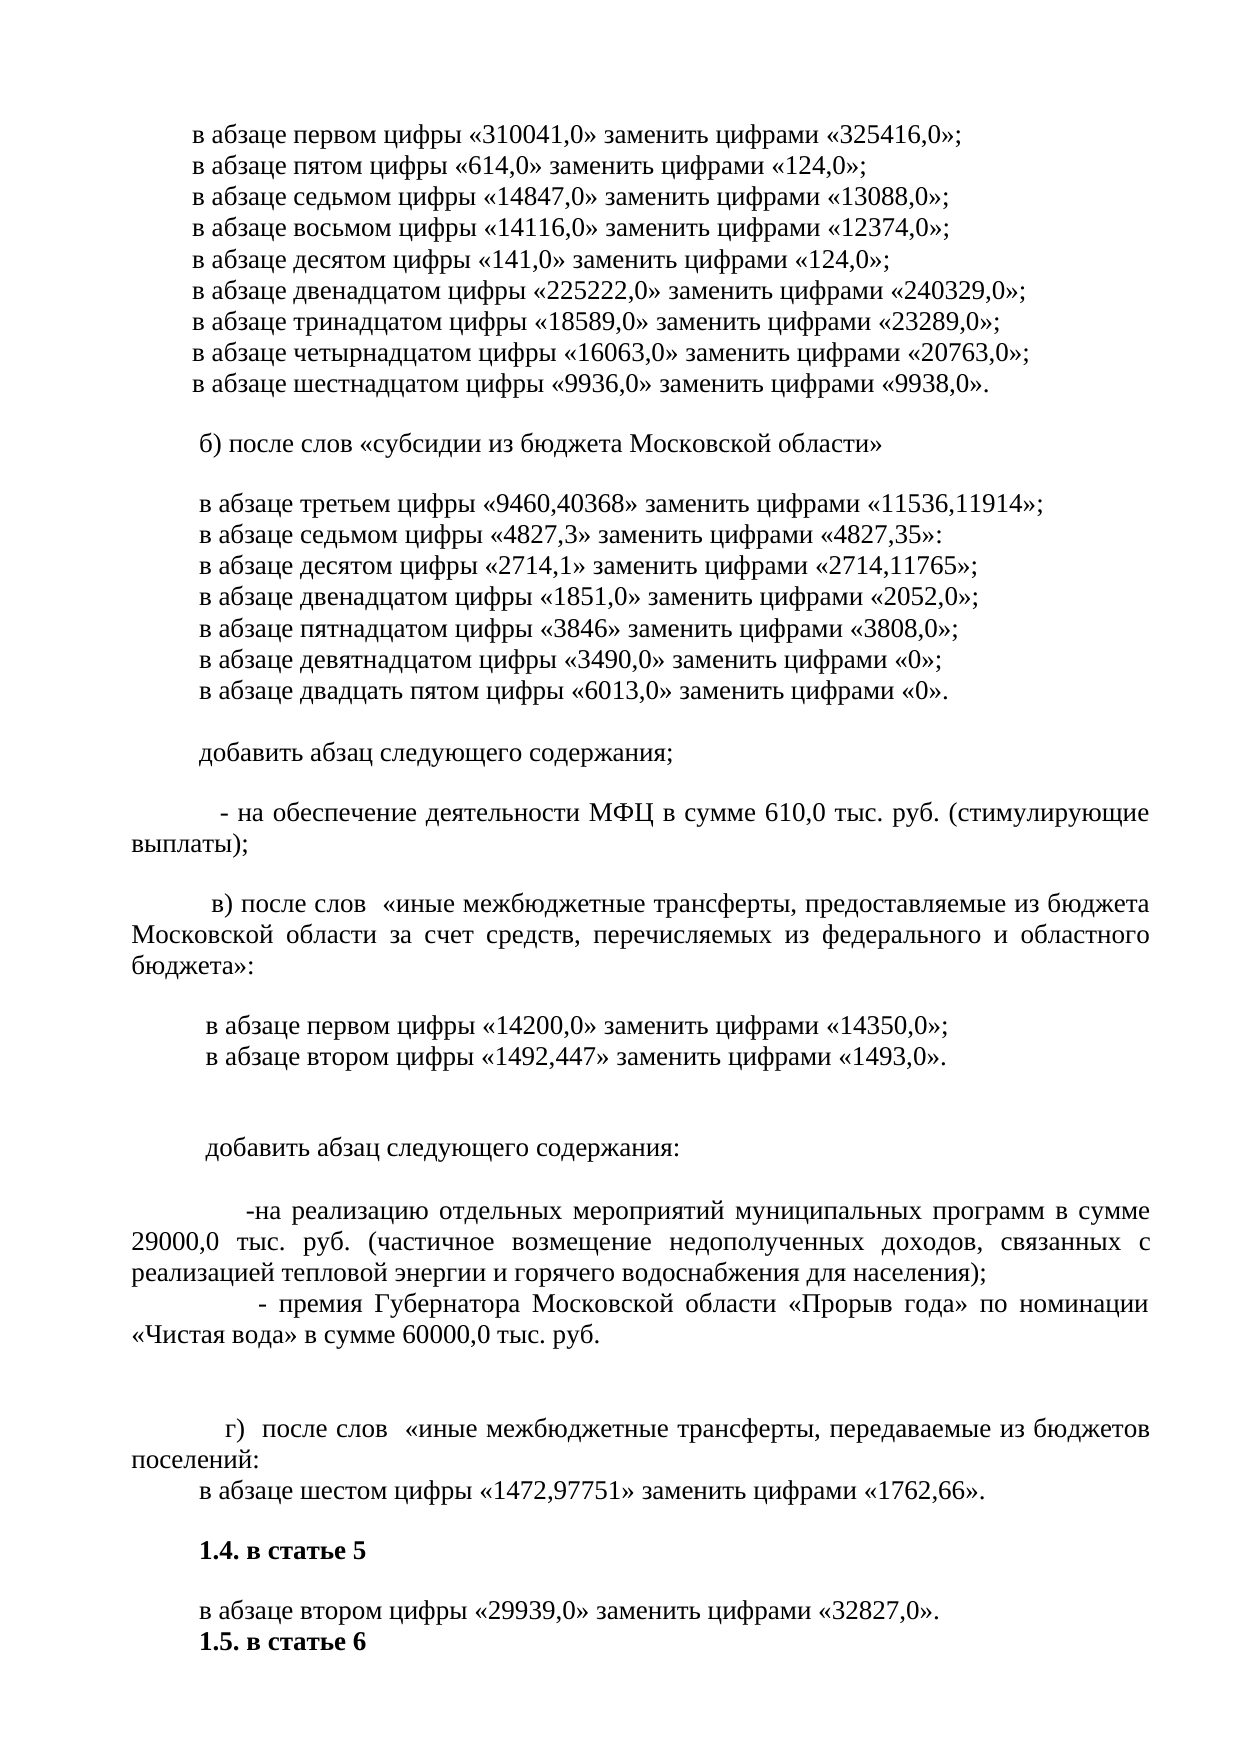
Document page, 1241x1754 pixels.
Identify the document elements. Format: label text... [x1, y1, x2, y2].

text - на обеспечение деятельности МФЦ в сумме 610,0 тыс. руб. (стимулирующие выплаты); [131, 796, 1152, 858]
text в абзаце втором цифры «29939,0» заменить цифрами «32827,0». [131, 1594, 1152, 1625]
text в абзаце первом цифры «14200,0» заменить цифрами «14350,0»; [131, 1009, 1152, 1041]
text в абзаце третьем цифры «9460,40368» заменить цифрами «11536,11914»; [131, 487, 1152, 518]
text в абзаце седьмом цифры «4827,3» заменить цифрами «4827,35»: [131, 518, 1152, 549]
text г) после слов «иные межбюджетные трансферты, передаваемые из бюджетов поселений: [131, 1412, 1152, 1474]
text в абзаце пятом цифры «614,0» заменить цифрами «124,0»; [131, 149, 1152, 180]
text в абзаце двадцать пятом цифры «6013,0» заменить цифрами «0». [131, 674, 1152, 705]
text в абзаце пятнадцатом цифры «3846» заменить цифрами «3808,0»; [131, 612, 1152, 643]
text в абзаце восьмом цифры «14116,0» заменить цифрами «12374,0»; [131, 212, 1152, 243]
text - премия Губернатора Московской области «Прорыв года» по номинации «Чистая вода» в сумме 60000,0 тыс. руб. [131, 1287, 1152, 1349]
text 1.5. в статье 6 [131, 1625, 1152, 1656]
text в абзаце седьмом цифры «14847,0» заменить цифрами «13088,0»; [131, 180, 1152, 212]
text в абзаце двенадцатом цифры «225222,0» заменить цифрами «240329,0»; [131, 274, 1152, 305]
text в абзаце четырнадцатом цифры «16063,0» заменить цифрами «20763,0»; [131, 336, 1152, 367]
text в абзаце десятом цифры «141,0» заменить цифрами «124,0»; [131, 243, 1152, 274]
text в абзаце шестом цифры «1472,97751» заменить цифрами «1762,66». [131, 1474, 1152, 1505]
text в абзаце десятом цифры «2714,1» заменить цифрами «2714,11765»; [131, 549, 1152, 581]
text б) после слов «субсидии из бюджета Московской области» [131, 427, 1152, 458]
text в абзаце девятнадцатом цифры «3490,0» заменить цифрами «0»; [131, 643, 1152, 674]
text в абзаце втором цифры «1492,447» заменить цифрами «1493,0». [131, 1041, 1152, 1072]
text в абзаце тринадцатом цифры «18589,0» заменить цифрами «23289,0»; [131, 305, 1152, 336]
text в) после слов «иные межбюджетные трансферты, предоставляемые из бюджета Московской области за счет средств, перечисляемых из федерального и областного бюджета»: [131, 887, 1152, 981]
text добавить абзац следующего содержания; [131, 736, 1152, 767]
text в абзаце двенадцатом цифры «1851,0» заменить цифрами «2052,0»; [131, 581, 1152, 612]
text -на реализацию отдельных мероприятий муниципальных программ в сумме 29000,0 тыс. руб. (частичное возмещение недополученных доходов, связанных с реализацией тепловой энергии и горячего водоснабжения для населения); [131, 1194, 1152, 1287]
text в абзаце первом цифры «310041,0» заменить цифрами «325416,0»; [131, 118, 1152, 149]
text добавить абзац следующего содержания: [131, 1132, 1152, 1163]
text 1.4. в статье 5 [131, 1534, 1152, 1565]
text в абзаце шестнадцатом цифры «9936,0» заменить цифрами «9938,0». [131, 367, 1152, 398]
